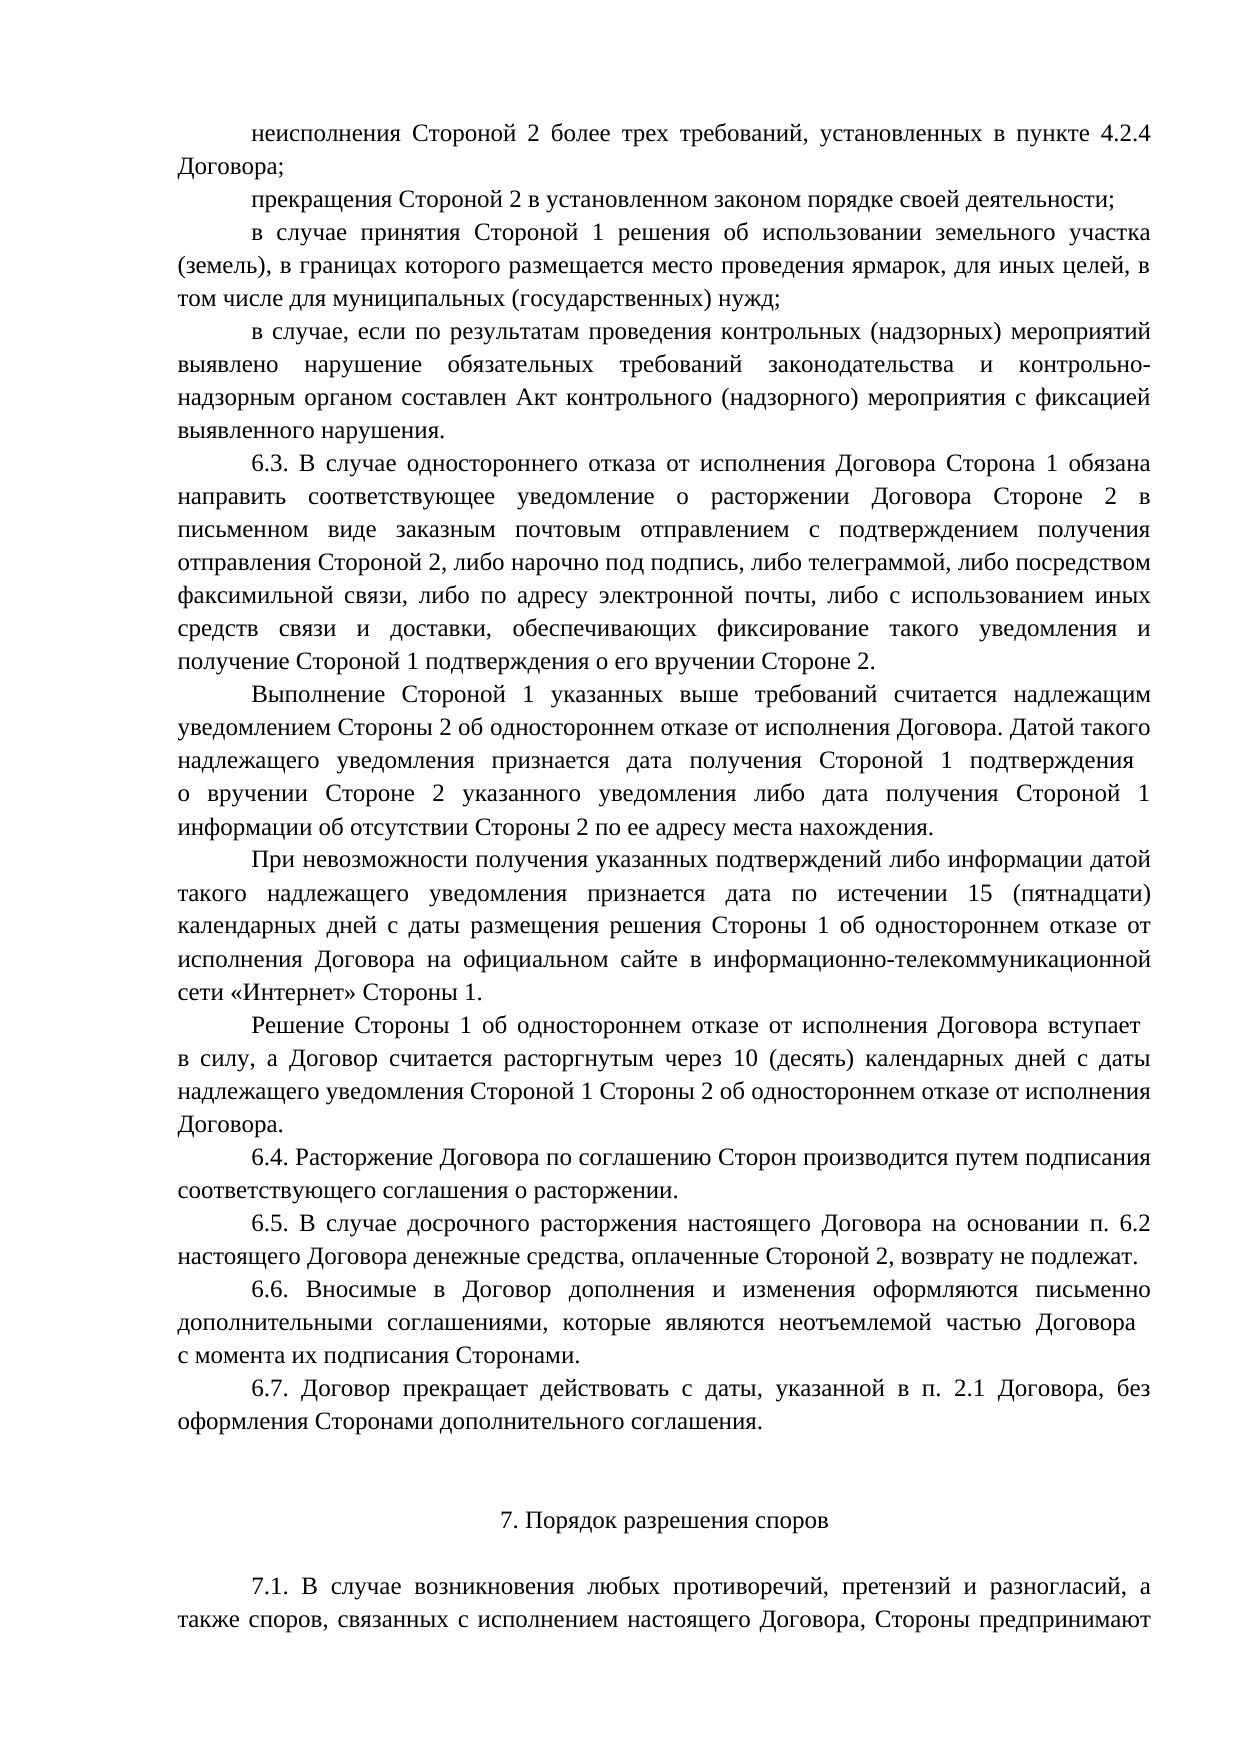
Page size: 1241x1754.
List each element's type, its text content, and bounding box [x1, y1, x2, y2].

text 6.6. Вносимые в Договор дополнения и изменения оформляются письменно дополнительными соглашениями, которые являются неотъемлемой частью Договора с момента их подписания Сторонами. [177, 1274, 1152, 1369]
text 6.5. В случае досрочного расторжения настоящего Договора на основании п. 6.2 настоящего Договора денежные средства, оплаченные Стороной 2, возврату не подлежат. [177, 1208, 1152, 1269]
text При невозможности получения указанных подтверждений либо информации датой такого надлежащего уведомления признается дата по истечении 15 (пятнадцати) календарных дней с даты размещения решения Стороны 1 об одностороннем отказе от исполнения Договора на официальном сайте в информационно-телекоммуникационной сети «Интернет» Стороны 1. [177, 844, 1152, 1005]
text 7. Порядок разрешения споров [177, 1505, 1152, 1534]
text 6.3. В случае одностороннего отказа от исполнения Договора Сторона 1 обязана направить соответствующее уведомление о расторжении Договора Стороне 2 в письменном виде заказным почтовым отправлением с подтверждением получения отправления Стороной 2, либо нарочно под подпись, либо телеграммой, либо посредством факсимильной связи, либо по адресу электронной почты, либо с использованием иных средств связи и доставки, обеспечивающих фиксирование такого уведомления и получение Стороной 1 подтверждения о его вручении Стороне 2. [177, 448, 1152, 675]
text неисполнения Стороной 2 более трех требований, установленных в пункте 4.2.4 Договора; [177, 118, 1152, 180]
text в случае, если по результатам проведения контрольных (надзорных) мероприятий выявлено нарушение обязательных требований законодательства и контрольно-надзорным органом составлен Акт контрольного (надзорного) мероприятия с фиксацией выявленного нарушения. [177, 316, 1152, 444]
text Выполнение Стороной 1 указанных выше требований считается надлежащим уведомлением Стороны 2 об одностороннем отказе от исполнения Договора. Датой такого надлежащего уведомления признается дата получения Стороной 1 подтверждения о вручении Стороне 2 указанного уведомления либо дата получения Стороной 1 информации об отсутствии Стороны 2 по ее адресу места нахождения. [177, 679, 1152, 840]
text 6.7. Договор прекращает действовать с даты, указанной в п. 2.1 Договора, без оформления Сторонами дополнительного соглашения. [177, 1373, 1152, 1435]
text прекращения Стороной 2 в установленном законом порядке своей деятельности; [177, 184, 1152, 213]
text в случае принятия Стороной 1 решения об использовании земельного участка (земель), в границах которого размещается место проведения ярмарок, для иных целей, в том числе для муниципальных (государственных) нужд; [177, 217, 1152, 312]
text 6.4. Расторжение Договора по соглашению Сторон производится путем подписания соответствующего соглашения о расторжении. [177, 1142, 1152, 1203]
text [177, 1571, 1152, 1633]
text Решение Стороны 1 об одностороннем отказе от исполнения Договора вступает в силу, а Договор считается расторгнутым через 10 (десять) календарных дней с даты надлежащего уведомления Стороной 1 Стороны 2 об одностороннем отказе от исполнения Договора. [177, 1010, 1152, 1137]
